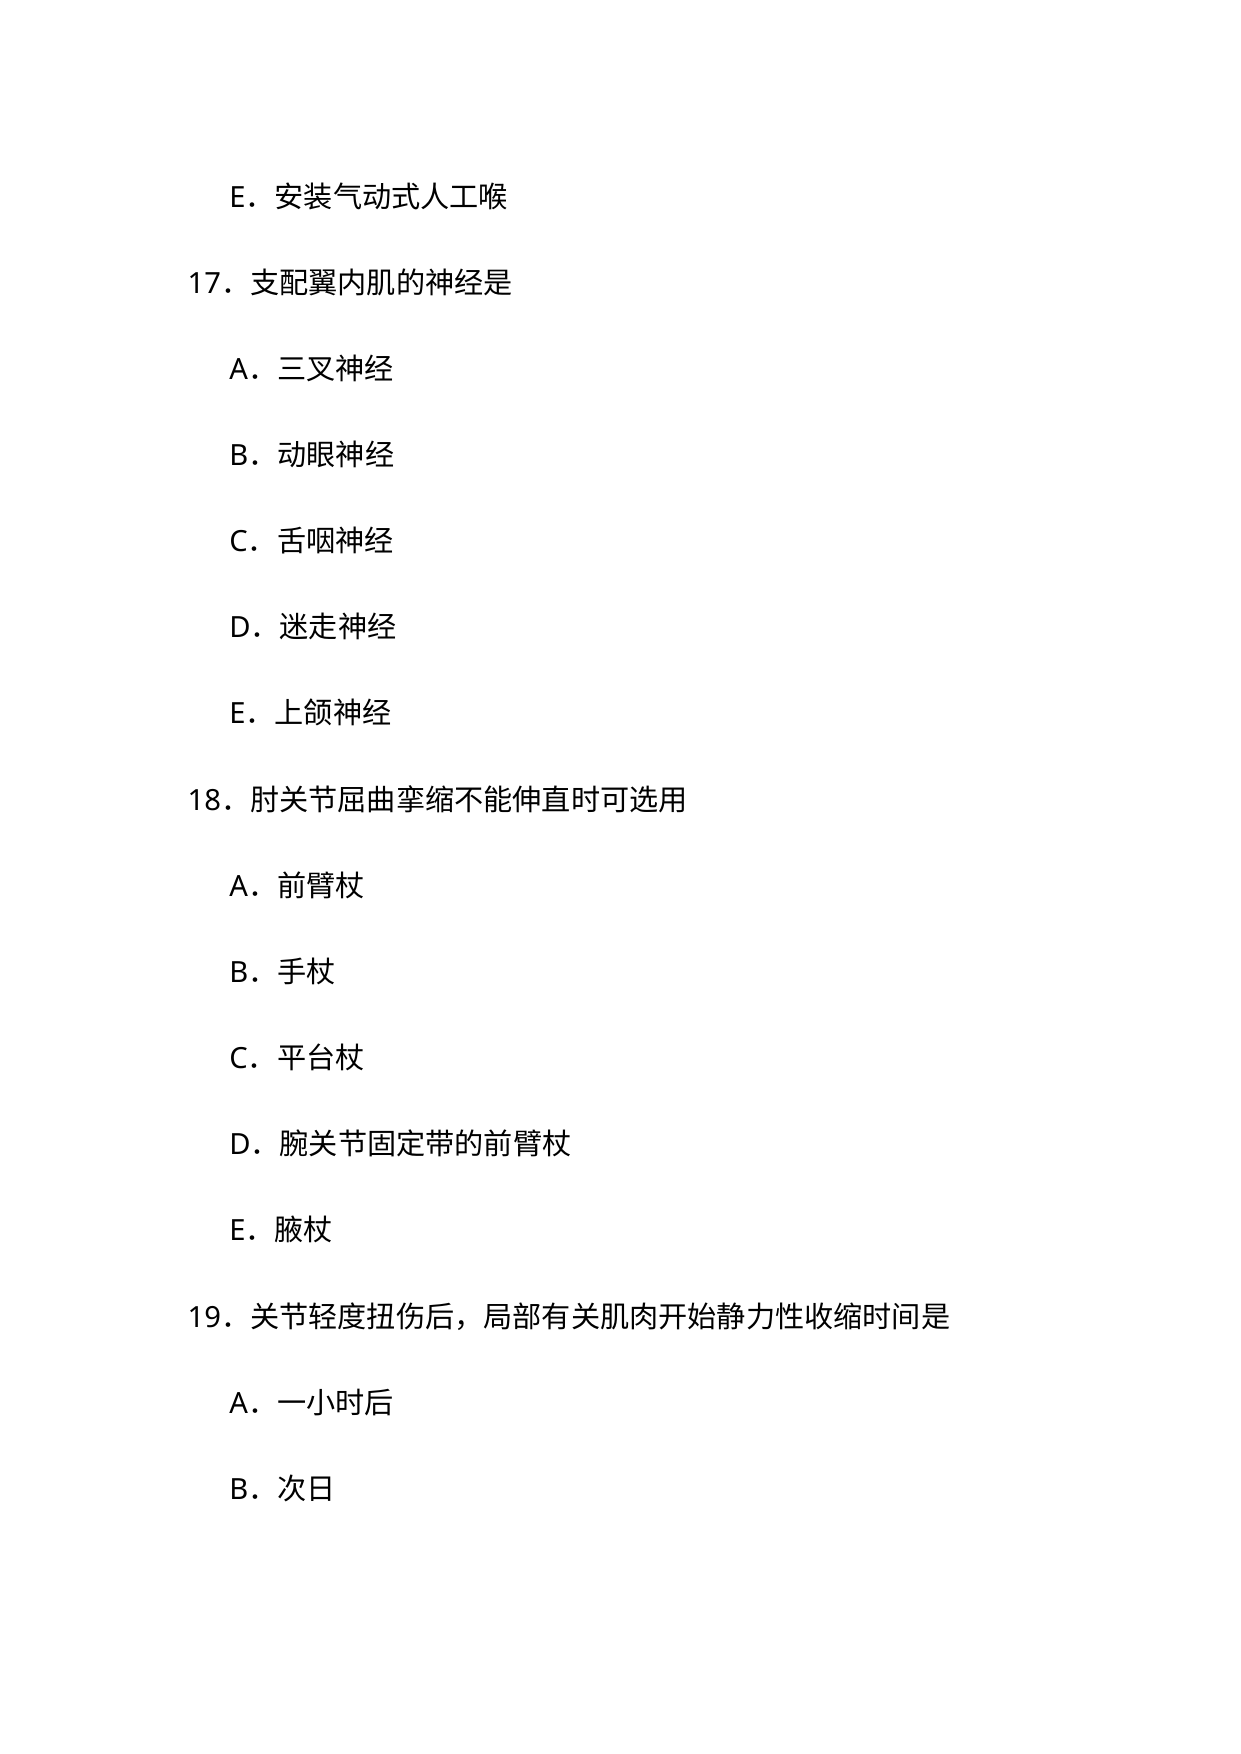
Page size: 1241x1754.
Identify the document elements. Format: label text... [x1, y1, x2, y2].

text E．上颌神经 [187, 679, 1053, 744]
text 18．肘关节屈曲挛缩不能伸直时可选用 [187, 765, 1053, 830]
text 19．关节轻度扭伤后，局部有关肌肉开始静力性收缩时间是 [187, 1282, 1053, 1347]
text D．迷走神经 [187, 593, 1053, 658]
text A．一小时后 [187, 1368, 1053, 1433]
text B．动眼神经 [187, 420, 1053, 485]
text D．腕关节固定带的前臂杖 [187, 1109, 1053, 1174]
text B．手杖 [187, 937, 1053, 1002]
text E．腋杖 [187, 1196, 1053, 1261]
text A．前臂杖 [187, 851, 1053, 916]
text 17．支配翼内肌的神经是 [187, 248, 1053, 313]
text E．安装气动式人工喉 [187, 162, 1053, 227]
text B．次日 [187, 1454, 1053, 1519]
text C．舌咽神经 [187, 507, 1053, 572]
text C．平台杖 [187, 1023, 1053, 1088]
text A．三叉神经 [187, 334, 1053, 399]
